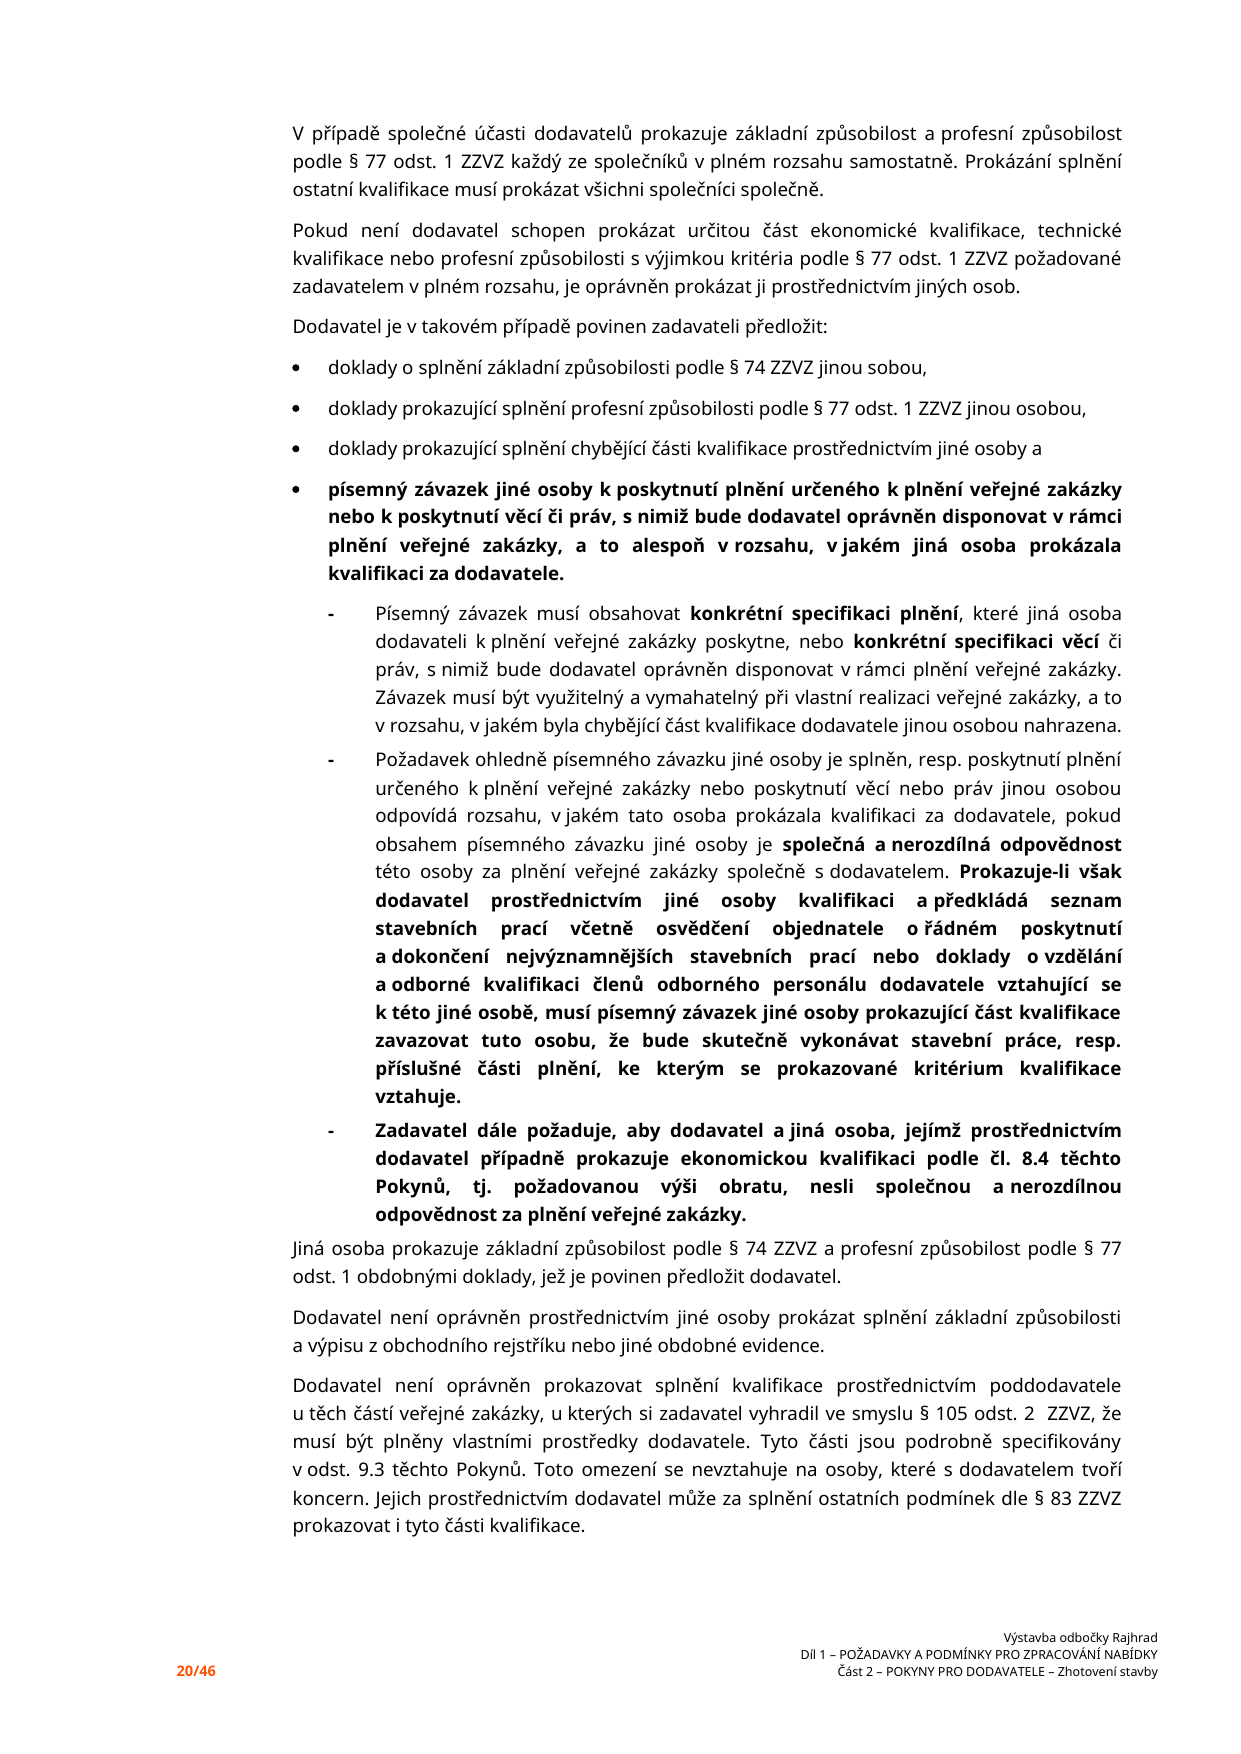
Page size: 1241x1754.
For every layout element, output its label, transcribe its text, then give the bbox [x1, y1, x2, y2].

text Dodavatel není oprávněn prokazovat splnění kvalifikace prostřednictvím poddodavatele u těch částí veřejné zakázky, u kterých si zadavatel vyhradil ve smyslu § 105 odst. 2 ZZVZ, že musí být plněny vlastními prostředky dodavatele. Tyto části jsou podrobně specifikovány v odst. 9.3 těchto Pokynů. Toto omezení se nevztahuje na osoby, které s dodavatelem tvoří koncern. Jejich prostřednictvím dodavatel může za splnění ostatních podmínek dle § 83 ZZVZ prokazovat i tyto části kvalifikace. [292, 1373, 1122, 1538]
text Jiná osoba prokazuje základní způsobilost podle § 74 ZZVZ a profesní způsobilost podle § 77 odst. 1 obdobnými doklady, jež je povinen předložit dodavatel. [292, 1236, 1122, 1289]
text Písemný závazek musí obsahovat konkrétní specifikaci plnění, které jiná osoba dodavateli k plnění veřejné zakázky poskytne, nebo konkrétní specifikaci věcí či práv, s nimiž bude dodavatel oprávněn disponovat v rámci plnění veřejné zakázky. Závazek musí být využitelný a vymahatelný při vlastní realizaci veřejné zakázky, a to v rozsahu, v jakém byla chybějící část kvalifikace dodavatele jinou osobou nahrazena. [328, 600, 1122, 738]
text Pokud není dodavatel schopen prokázat určitou část ekonomické kvalifikace, technické kvalifikace nebo profesní způsobilosti s výjimkou kritéria podle § 77 odst. 1 ZZVZ požadované zadavatelem v plném rozsahu, je oprávněn prokázat ji prostřednictvím jiných osob. [292, 217, 1122, 299]
text doklady prokazující splnění chybějící části kvalifikace prostřednictvím jiné osoby a [292, 435, 1122, 461]
text písemný závazek jiné osoby k poskytnutí plnění určeného k plnění veřejné zakázky nebo k poskytnutí věcí či práv, s nimiž bude dodavatel oprávněn disponovat v rámci plnění veřejné zakázky, a to alespoň v rozsahu, v jakém jiná osoba prokázala kvalifikaci za dodavatele. [292, 476, 1122, 585]
text doklady prokazující splnění profesní způsobilosti podle § 77 odst. 1 ZZVZ jinou osobou, [292, 395, 1122, 420]
text Dodavatel je v takovém případě povinen zadavateli předložit: [292, 314, 1122, 339]
text doklady o splnění základní způsobilosti podle § 74 ZZVZ jinou sobou, [292, 354, 1122, 380]
text Zadavatel dále požaduje, aby dodavatel a jiná osoba, jejímž prostřednictvím dodavatel případně prokazuje ekonomickou kvalifikaci podle čl. 8.4 těchto Pokynů, tj. požadovanou výši obratu, nesli společnou a nerozdílnou odpovědnost za plnění veřejné zakázky. [328, 1117, 1122, 1227]
text Dodavatel není oprávněn prostřednictvím jiné osoby prokázat splnění základní způsobilosti a výpisu z obchodního rejstříku nebo jiné obdobné evidence. [292, 1304, 1122, 1358]
text V případě společné účasti dodavatelů prokazuje základní způsobilost a profesní způsobilost podle § 77 odst. 1 ZZVZ každý ze společníků v plném rozsahu samostatně. Prokázání splnění ostatní kvalifikace musí prokázat všichni společníci společně. [292, 121, 1122, 202]
text Požadavek ohledně písemného závazku jiné osoby je splněn, resp. poskytnutí plnění určeného k plnění veřejné zakázky nebo poskytnutí věcí nebo práv jinou osobou odpovídá rozsahu, v jakém tato osoba prokázala kvalifikaci za dodavatele, pokud obsahem písemného závazku jiné osoby je společná a nerozdílná odpovědnost této osoby za plnění veřejné zakázky společně s dodavatelem. Prokazuje-li však dodavatel prostřednictvím jiné osoby kvalifikaci a předkládá seznam stavebních prací včetně osvědčení objednatele o řádném poskytnutí a dokončení nejvýznamnějších stavebních prací nebo doklady o vzdělání a odborné kvalifikaci členů odborného personálu dodavatele vztahující se k této jiné osobě, musí písemný závazek jiné osoby prokazující část kvalifikace zavazovat tuto osobu, že bude skutečně vykonávat stavební práce, resp. příslušné části plnění, ke kterým se prokazované kritérium kvalifikace vztahuje. [328, 747, 1122, 1108]
